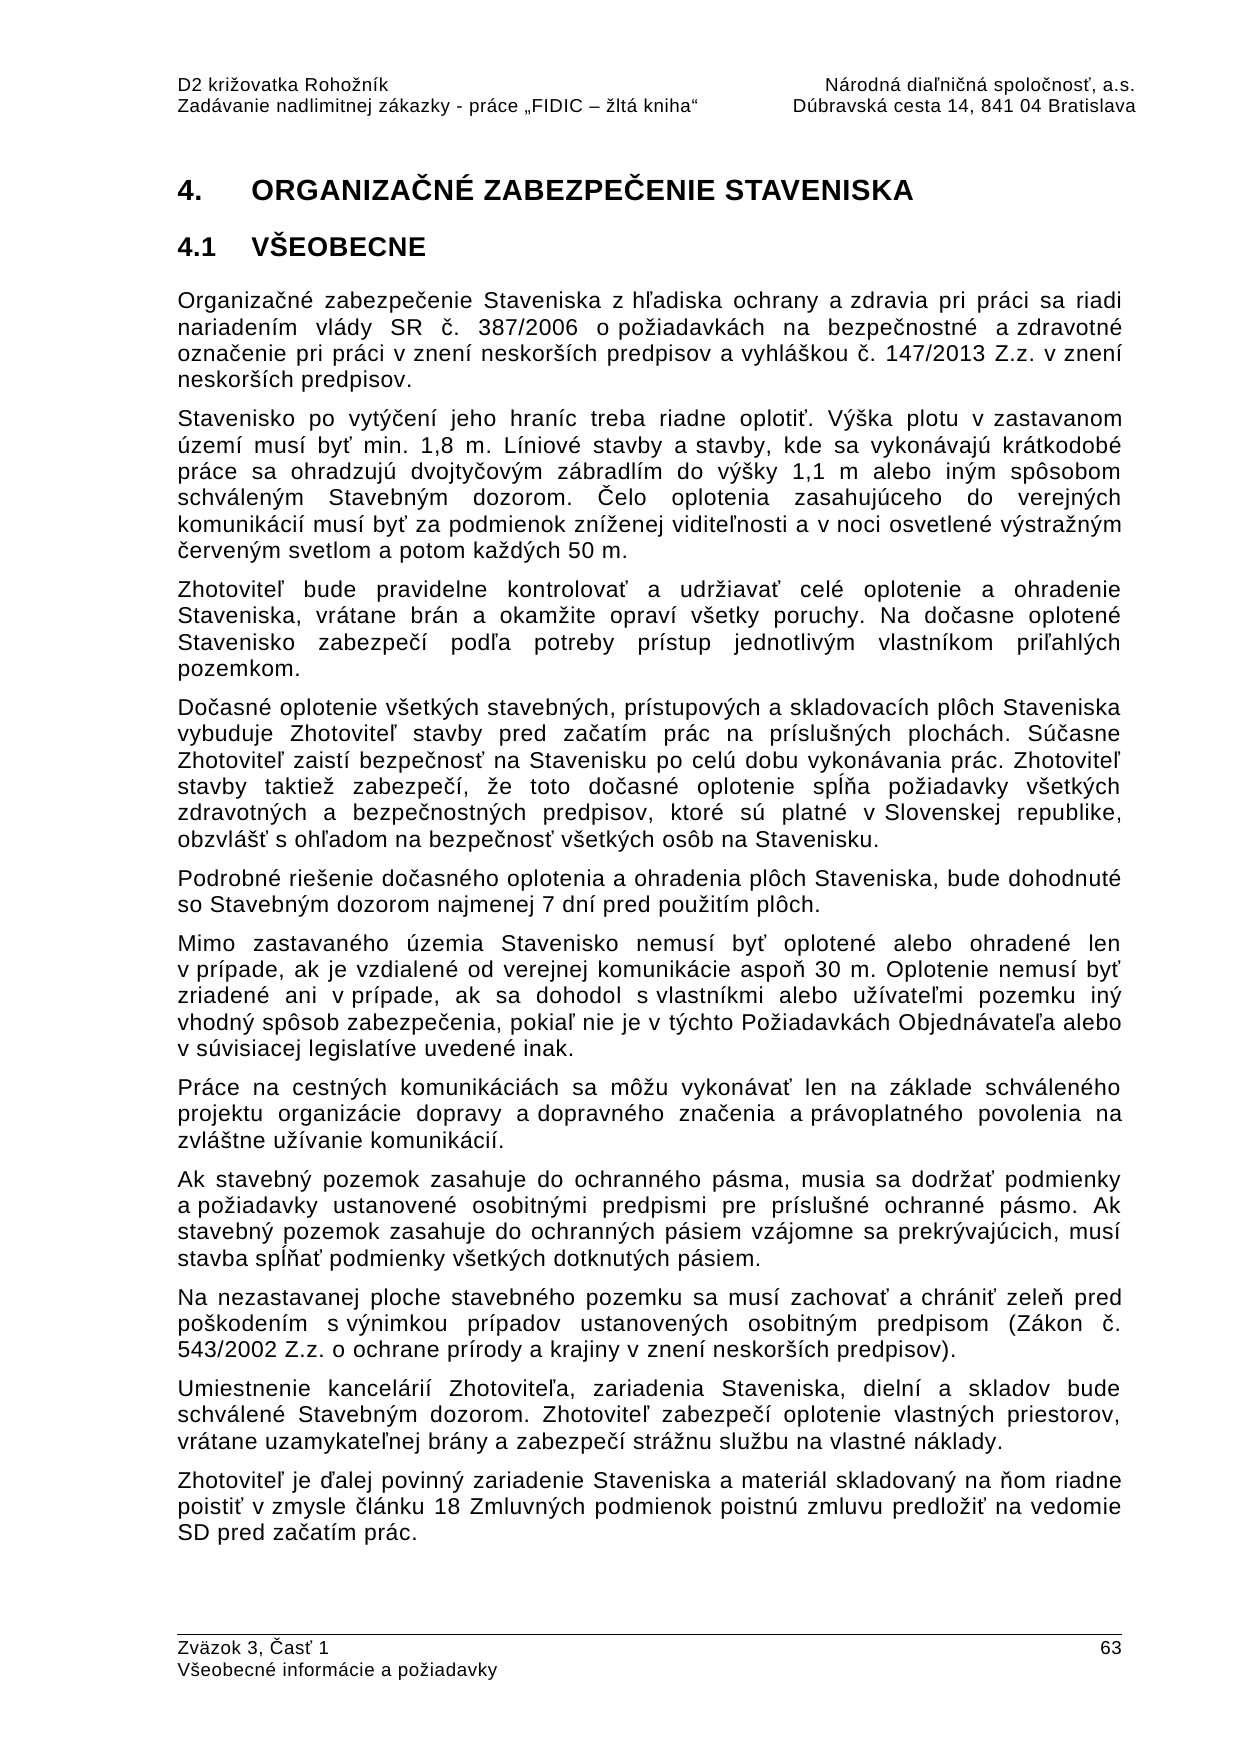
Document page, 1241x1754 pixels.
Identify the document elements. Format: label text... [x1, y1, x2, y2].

text Stavenisko po vytýčení jeho hraníc treba riadne oplotiť. Výška plotu v zastavanom území musí byť min. 1,8 m. Líniové stavby a stavby, kde sa vykonávajú krátkodobé práce sa ohradzujú dvojtyčovým zábradlím do výšky 1,1 m alebo iným spôsobom schváleným Stavebným dozorom. Čelo oplotenia zasahujúceho do verejných komunikácií musí byť za podmienok zníženej viditeľnosti a v noci osvetlené výstražným červeným svetlom a potom každých 50 m. [177, 405, 1122, 563]
text Mimo zastavaného územia Stavenisko nemusí byť oplotené alebo ohradené len v prípade, ak je vzdialené od verejnej komunikácie aspoň 30 m. Oplotenie nemusí byť zriadené ani v prípade, ak sa dohodol s vlastníkmi alebo užívateľmi pozemku iný vhodný spôsob zabezpečenia, pokiaľ nie je v týchto Požiadavkách Objednávateľa alebo v súvisiacej legislatíve uvedené inak. [177, 930, 1122, 1061]
text Zhotoviteľ bude pravidelne kontrolovať a udržiavať celé oplotenie a ohradenie Staveniska, vrátane brán a okamžite opraví všetky poruchy. Na dočasne oplotené Stavenisko zabezpečí podľa potreby prístup jednotlivým vlastníkom priľahlých pozemkom. [177, 576, 1122, 681]
subtitle 4.1 Všeobecne [177, 231, 1122, 262]
text Zhotoviteľ je ďalej povinný zariadenie Staveniska a materiál skladovaný na ňom riadne poistiť v zmysle článku 18 Zmluvných podmienok poistnú zmluvu predložiť na vedomie SD pred začatím prác. [177, 1467, 1122, 1546]
text Na nezastavanej ploche stavebného pozemku sa musí zachovať a chrániť zeleň pred poškodením s výnimkou prípadov ustanovených osobitným predpisom (Zákon č. 543/2002 Z.z. o ochrane prírody a krajiny v znení neskorších predpisov). [177, 1283, 1122, 1362]
text Umiestnenie kancelárií Zhotoviteľa, zariadenia Staveniska, dielní a skladov bude schválené Stavebným dozorom. Zhotoviteľ zabezpečí oplotenie vlastných priestorov, vrátane uzamykateľnej brány a zabezpečí strážnu službu na vlastné náklady. [177, 1375, 1122, 1454]
subtitle 4. Organizačné zabezpečenie Staveniska [177, 173, 1122, 206]
text Organizačné zabezpečenie Staveniska z hľadiska ochrany a zdravia pri práci sa riadi nariadením vlády SR č. 387/2006 o požiadavkách na bezpečnostné a zdravotné označenie pri práci v znení neskorších predpisov a vyhláškou č. 147/2013 Z.z. v znení neskorších predpisov. [177, 287, 1122, 393]
text Ak stavebný pozemok zasahuje do ochranného pásma, musia sa dodržať podmienky a požiadavky ustanovené osobitnými predpismi pre príslušné ochranné pásmo. Ak stavebný pozemok zasahuje do ochranných pásiem vzájomne sa prekrývajúcich, musí stavba spĺňať podmienky všetkých dotknutých pásiem. [177, 1166, 1122, 1271]
text Podrobné riešenie dočasného oplotenia a ohradenia plôch Staveniska, bude dohodnuté so Stavebným dozorom najmenej 7 dní pred použitím plôch. [177, 864, 1122, 917]
text Práce na cestných komunikáciách sa môžu vykonávať len na základe schváleného projektu organizácie dopravy a dopravného značenia a právoplatného povolenia na zvláštne užívanie komunikácií. [177, 1074, 1122, 1153]
text Dočasné oplotenie všetkých stavebných, prístupových a skladovacích plôch Staveniska vybuduje Zhotoviteľ stavby pred začatím prác na príslušných plochách. Súčasne Zhotoviteľ zaistí bezpečnosť na Stavenisku po celú dobu vykonávania prác. Zhotoviteľ stavby taktiež zabezpečí, že toto dočasné oplotenie spĺňa požiadavky všetkých zdravotných a bezpečnostných predpisov, ktoré sú platné v Slovenskej republike, obzvlášť s ohľadom na bezpečnosť všetkých osôb na Stavenisku. [177, 694, 1122, 852]
